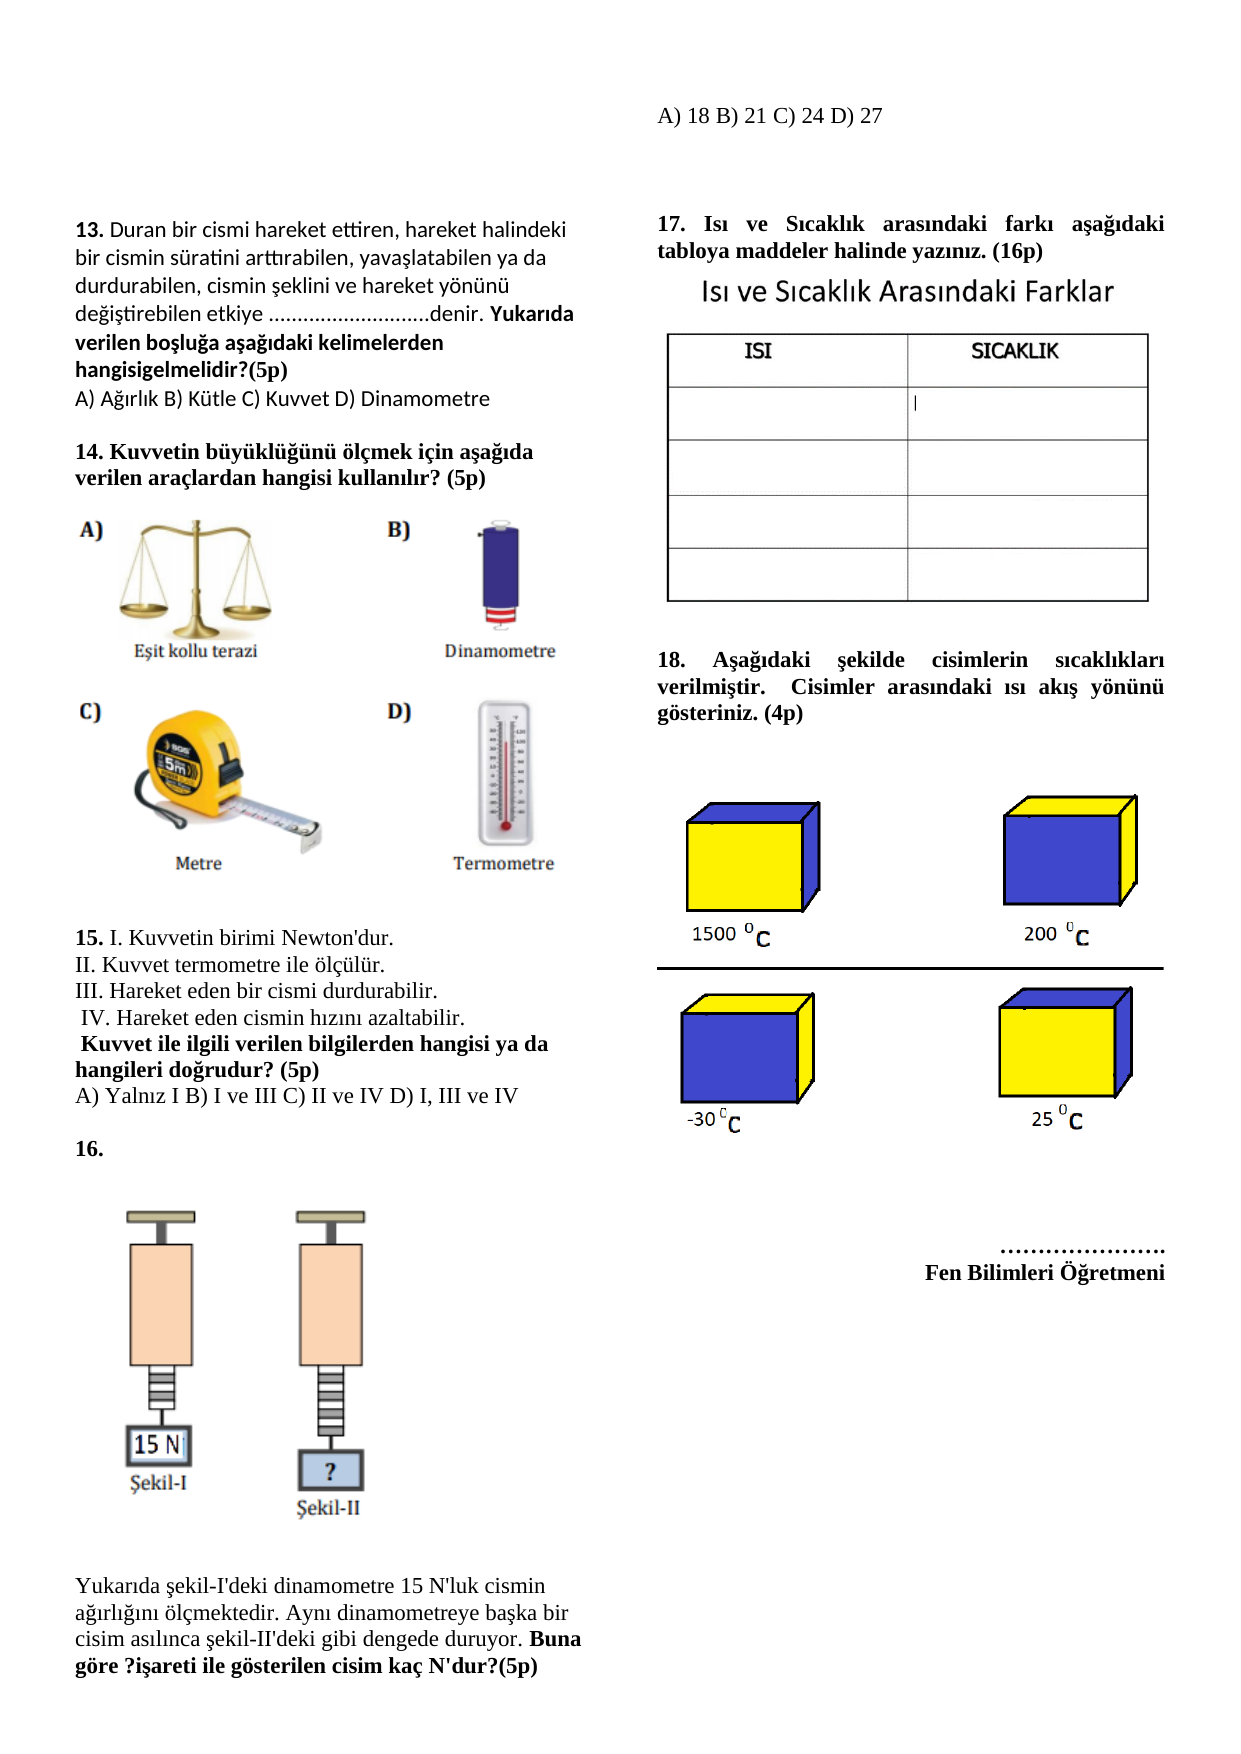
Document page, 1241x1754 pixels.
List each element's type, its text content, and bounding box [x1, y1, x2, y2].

text 14. Kuvvetin büyüklüğünü ölçmek için aşağıda verilen araçlardan hangisi kullanılır? (5p) [75, 438, 583, 491]
text A) Yalnız I B) I ve III C) II ve IV D) I, III ve IV [75, 1083, 583, 1109]
text …………………. [657, 1233, 1165, 1259]
text II. Kuvvet termometre ile ölçülür. [75, 951, 583, 977]
picture [75, 517, 584, 899]
picture [75, 1161, 418, 1573]
text 17. Isı ve Sıcaklık arasındaki farkı aşağıdaki tabloya maddeler halinde yazınız. (16p) [657, 211, 1165, 263]
text 13. Duran bir cismi hareket ettiren, hareket halindeki bir cismin süratini arttırabilen, yavaşlatabilen ya da durdurabilen, cismin şeklini ve hareket yönünü değiştirebilen etkiye ............................denir. Yukarıda verilen boşluğa aşağıdaki kelimelerden hangisigelmelidir?(5p) [75, 216, 583, 384]
text Yukarıda şekil-I'deki dinamometre 15 N'luk cismin ağırlığını ölçmektedir. Aynı dinamometreye başka bir cisim asılınca şekil-II'deki gibi dengede duruyor. Buna göre ?işareti ile gösterilen cisim kaç N'dur?(5p) [75, 1573, 583, 1678]
text Fen Bilimleri Öğretmeni [657, 1259, 1165, 1285]
picture [657, 263, 1166, 621]
text A) 18 B) 21 C) 24 D) 27 [657, 102, 1165, 128]
text Kuvvet ile ilgili verilen bilgilerden hangisi ya da hangileri doğrudur? (5p) [75, 1030, 583, 1083]
text IV. Hareket eden cismin hızını azaltabilir. [75, 1003, 583, 1030]
text 15. I. Kuvvetin birimi Newton'dur. [75, 924, 583, 951]
text A) Ağırlık B) Kütle C) Kuvvet D) Dinamometre [75, 384, 583, 412]
text 18. Aşağıdaki şekilde cisimlerin sıcaklıkları verilmiştir. Cisimler arasındaki ısı akış yönünü gösteriniz. (4p) [657, 646, 1165, 726]
text 16. [75, 1135, 583, 1162]
text III. Hareket eden bir cismi durdurabilir. [75, 977, 583, 1003]
picture [657, 751, 1164, 1152]
